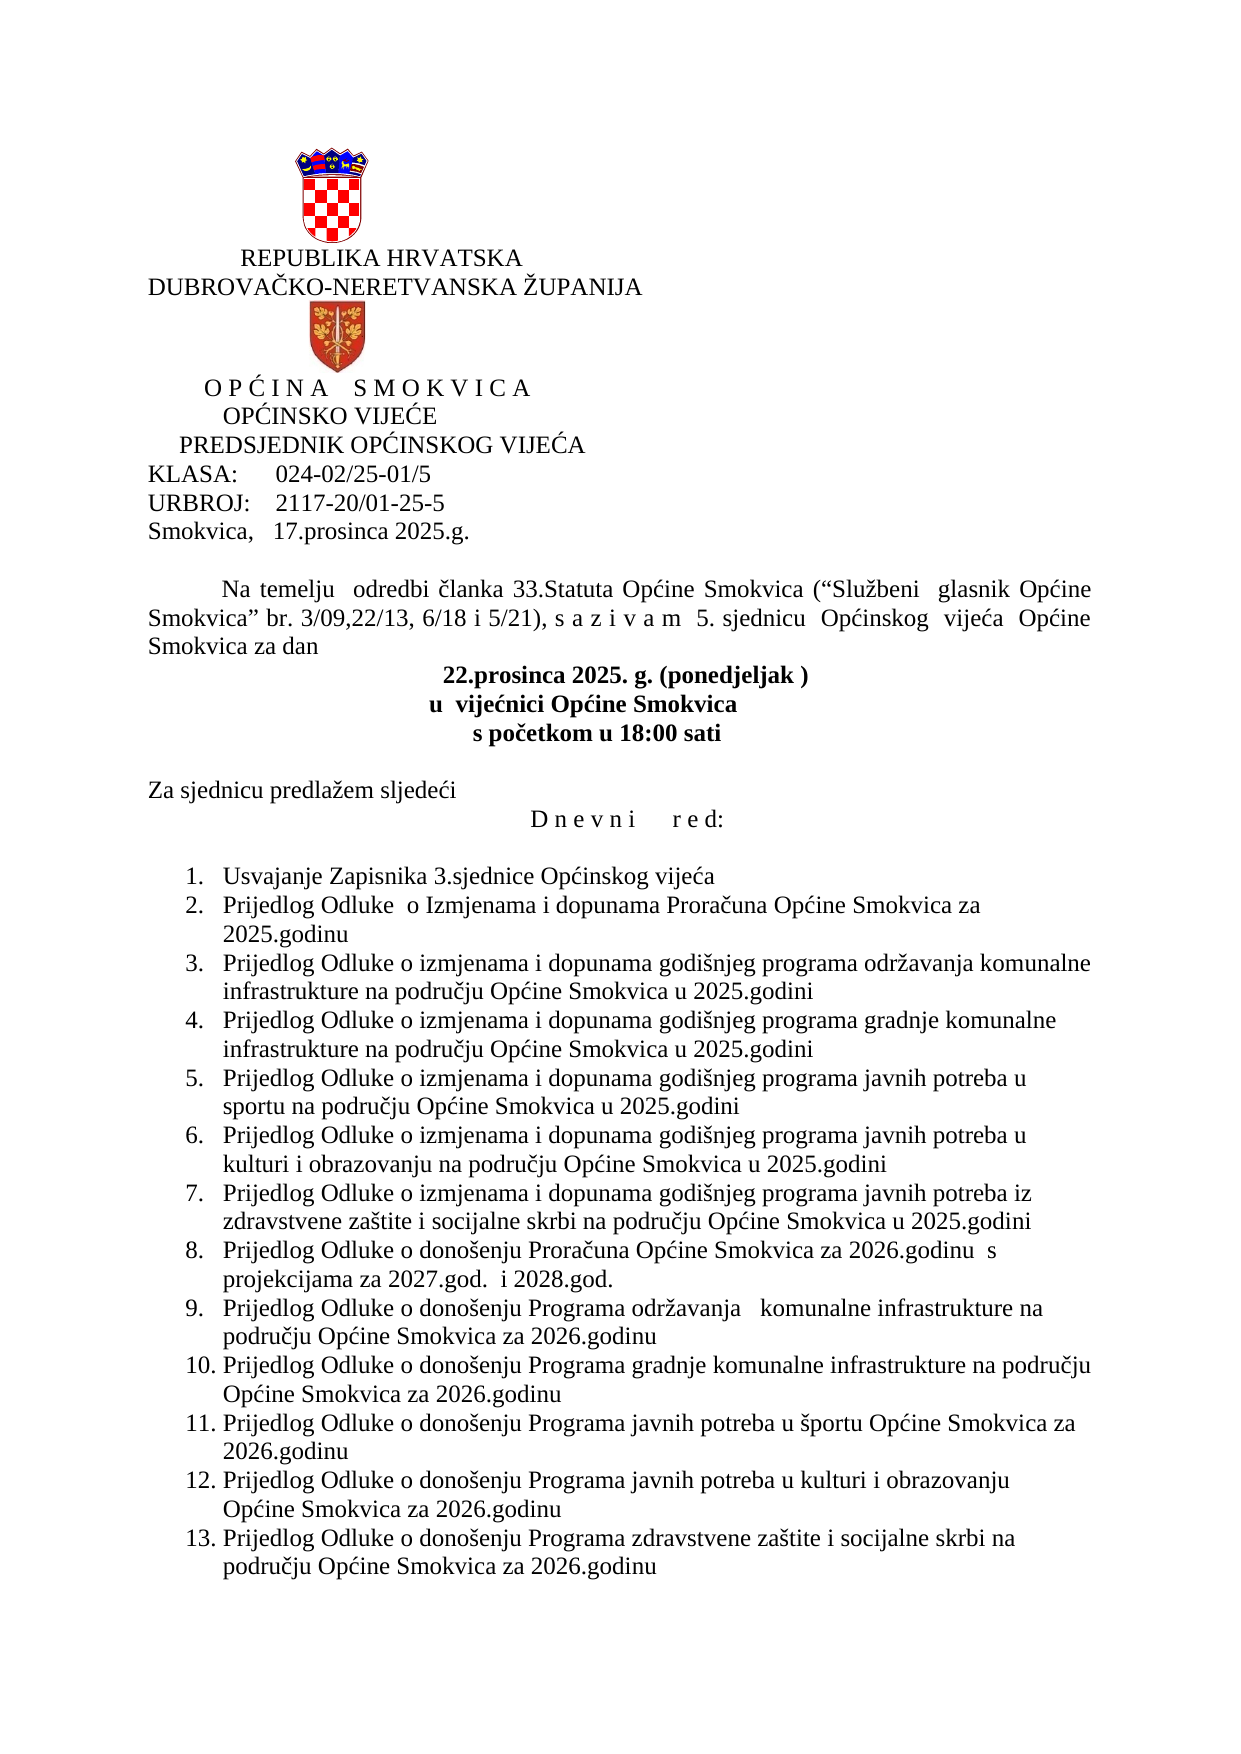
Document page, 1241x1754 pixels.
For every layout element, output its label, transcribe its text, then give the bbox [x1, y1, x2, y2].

list Prijedlog Odluke o izmjenama i dopunama godišnjeg programa javnih potreba u kulturi i obrazovanju na području Općine Smokvica u 2025.godini [185, 1120, 1093, 1178]
list Prijedlog Odluke o izmjenama i dopunama godišnjeg programa javnih potreba u sportu na području Općine Smokvica u 2025.godini [185, 1063, 1093, 1120]
text REPUBLIKA HRVATSKA [148, 243, 1093, 272]
text URBROJ: 2117-20/01-25-5 [148, 488, 1093, 516]
text D n e v n i r e d: [148, 804, 1093, 833]
text PREDSJEDNIK OPĆINSKOG VIJEĆA [148, 430, 1093, 459]
list Prijedlog Odluke o izmjenama i dopunama godišnjeg programa javnih potreba iz zdravstvene zaštite i socijalne skrbi na području Općine Smokvica u 2025.godini [185, 1178, 1093, 1235]
text O P Ć I N A S M O K V I C A [148, 373, 1093, 401]
list Prijedlog Odluke o donošenju Programa javnih potreba u športu Općine Smokvica za 2026.godinu [185, 1408, 1093, 1465]
text KLASA: 024-02/25-01/5 [148, 459, 1093, 488]
list Prijedlog Odluke o donošenju Programa zdravstvene zaštite i socijalne skrbi na području Općine Smokvica za 2026.godinu [185, 1523, 1093, 1580]
text 22.prosinca 2025. g. (ponedjeljak ) [443, 660, 1093, 689]
list Prijedlog Odluke o Izmjenama i dopunama Proračuna Općine Smokvica za 2025.godinu [185, 890, 1093, 948]
list Prijedlog Odluke o izmjenama i dopunama godišnjeg programa gradnje komunalne infrastrukture na području Općine Smokvica u 2025.godini [185, 1005, 1093, 1063]
list Prijedlog Odluke o donošenju Programa održavanja komunalne infrastrukture na području Općine Smokvica za 2026.godinu [185, 1293, 1093, 1350]
list Usvajanje Zapisnika 3.sjednice Općinskog vijeća [185, 861, 1093, 890]
text DUBROVAČKO-NERETVANSKA ŽUPANIJA [148, 272, 1093, 300]
picture [308, 300, 366, 373]
text Smokvica, 17.prosinca 2025.g. [148, 516, 1093, 545]
text Za sjednicu predlažem sljedeći [148, 775, 1093, 804]
list Prijedlog Odluke o izmjenama i dopunama godišnjeg programa održavanja komunalne infrastrukture na području Općine Smokvica u 2025.godini [185, 948, 1093, 1005]
list Prijedlog Odluke o donošenju Proračuna Općine Smokvica za 2026.godinu s projekcijama za 2027.god. i 2028.god. [185, 1235, 1093, 1293]
list Prijedlog Odluke o donošenju Programa gradnje komunalne infrastrukture na području Općine Smokvica za 2026.godinu [185, 1350, 1093, 1408]
text s početkom u 18:00 sati [148, 718, 1093, 746]
text OPĆINSKO VIJEĆE [148, 401, 1093, 430]
text Na temelju odredbi članka 33.Statuta Općine Smokvica (“Službeni glasnik Općine Smokvica” br. 3/09,22/13, 6/18 i 5/21), s a z i v a m 5. sjednicu Općinskog vijeća Općine Smokvica za dan [148, 574, 1093, 660]
list Prijedlog Odluke o donošenju Programa javnih potreba u kulturi i obrazovanju Općine Smokvica za 2026.godinu [185, 1465, 1093, 1523]
text u vijećnici Općine Smokvica [148, 689, 1093, 718]
